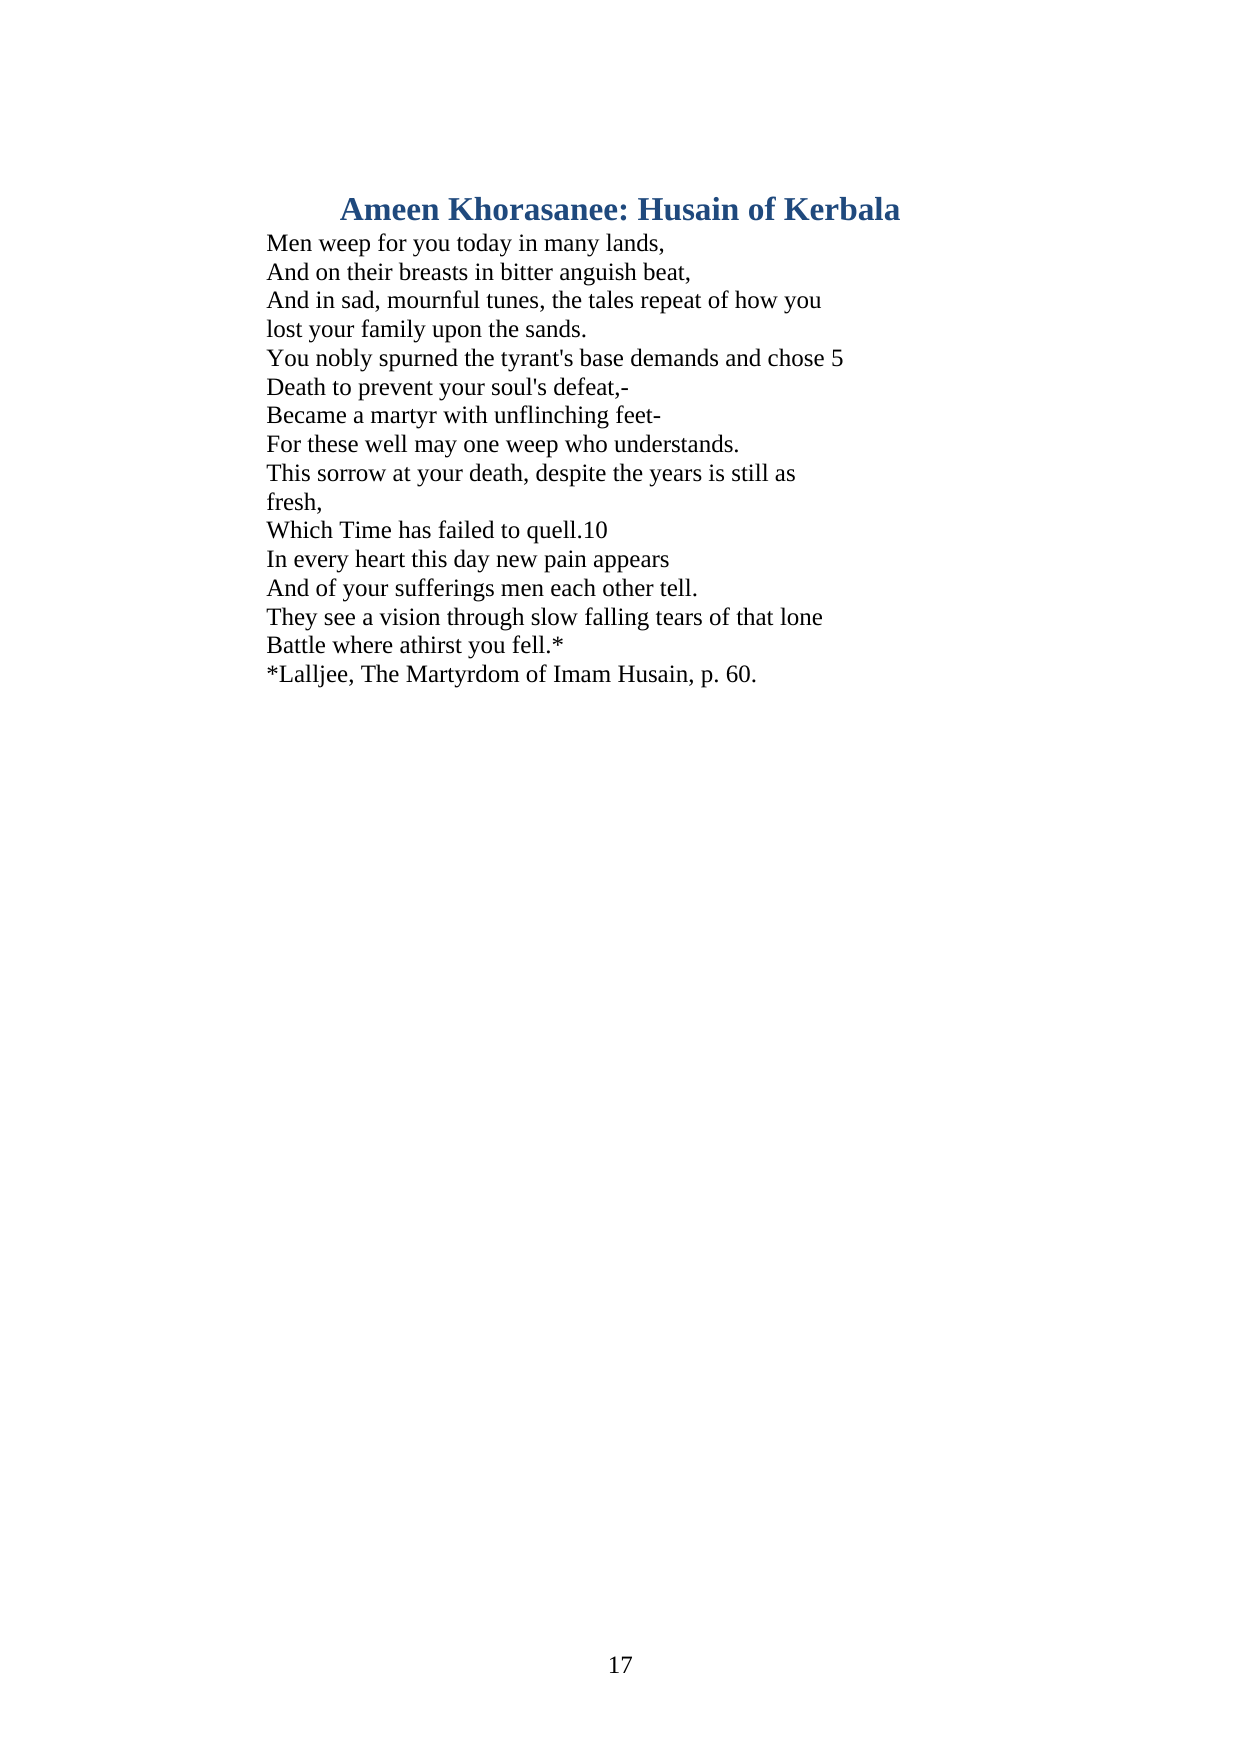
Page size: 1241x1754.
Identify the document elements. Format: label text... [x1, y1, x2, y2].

text lost your family upon the sands. [236, 314, 1004, 343]
subtitle Ameen Khorasanee: Husain of Kerbala [236, 190, 1004, 228]
text fresh, [236, 487, 1004, 516]
text Battle where athirst you fell.* [236, 631, 1004, 659]
text Which Time has failed to quell.10 [236, 516, 1004, 544]
text For these well may one weep who understands. [236, 429, 1004, 458]
text You nobly spurned the tyrant's base demands and chose 5 [236, 343, 1004, 372]
text Death to prevent your soul's defeat,- [236, 372, 1004, 401]
text Men weep for you today in many lands, [236, 228, 1004, 257]
text *Lalljee, The Martyrdom of Imam Husain, p. 60. [236, 659, 1004, 688]
text They see a vision through slow falling tears of that lone [236, 602, 1004, 631]
text This sorrow at your death, despite the years is still as [236, 458, 1004, 487]
text And on their breasts in bitter anguish beat, [236, 257, 1004, 286]
text In every heart this day new pain appears [236, 544, 1004, 573]
text Became a martyr with unflinching feet- [236, 401, 1004, 429]
text And of your sufferings men each other tell. [236, 573, 1004, 602]
text And in sad, mournful tunes, the tales repeat of how you [236, 286, 1004, 314]
